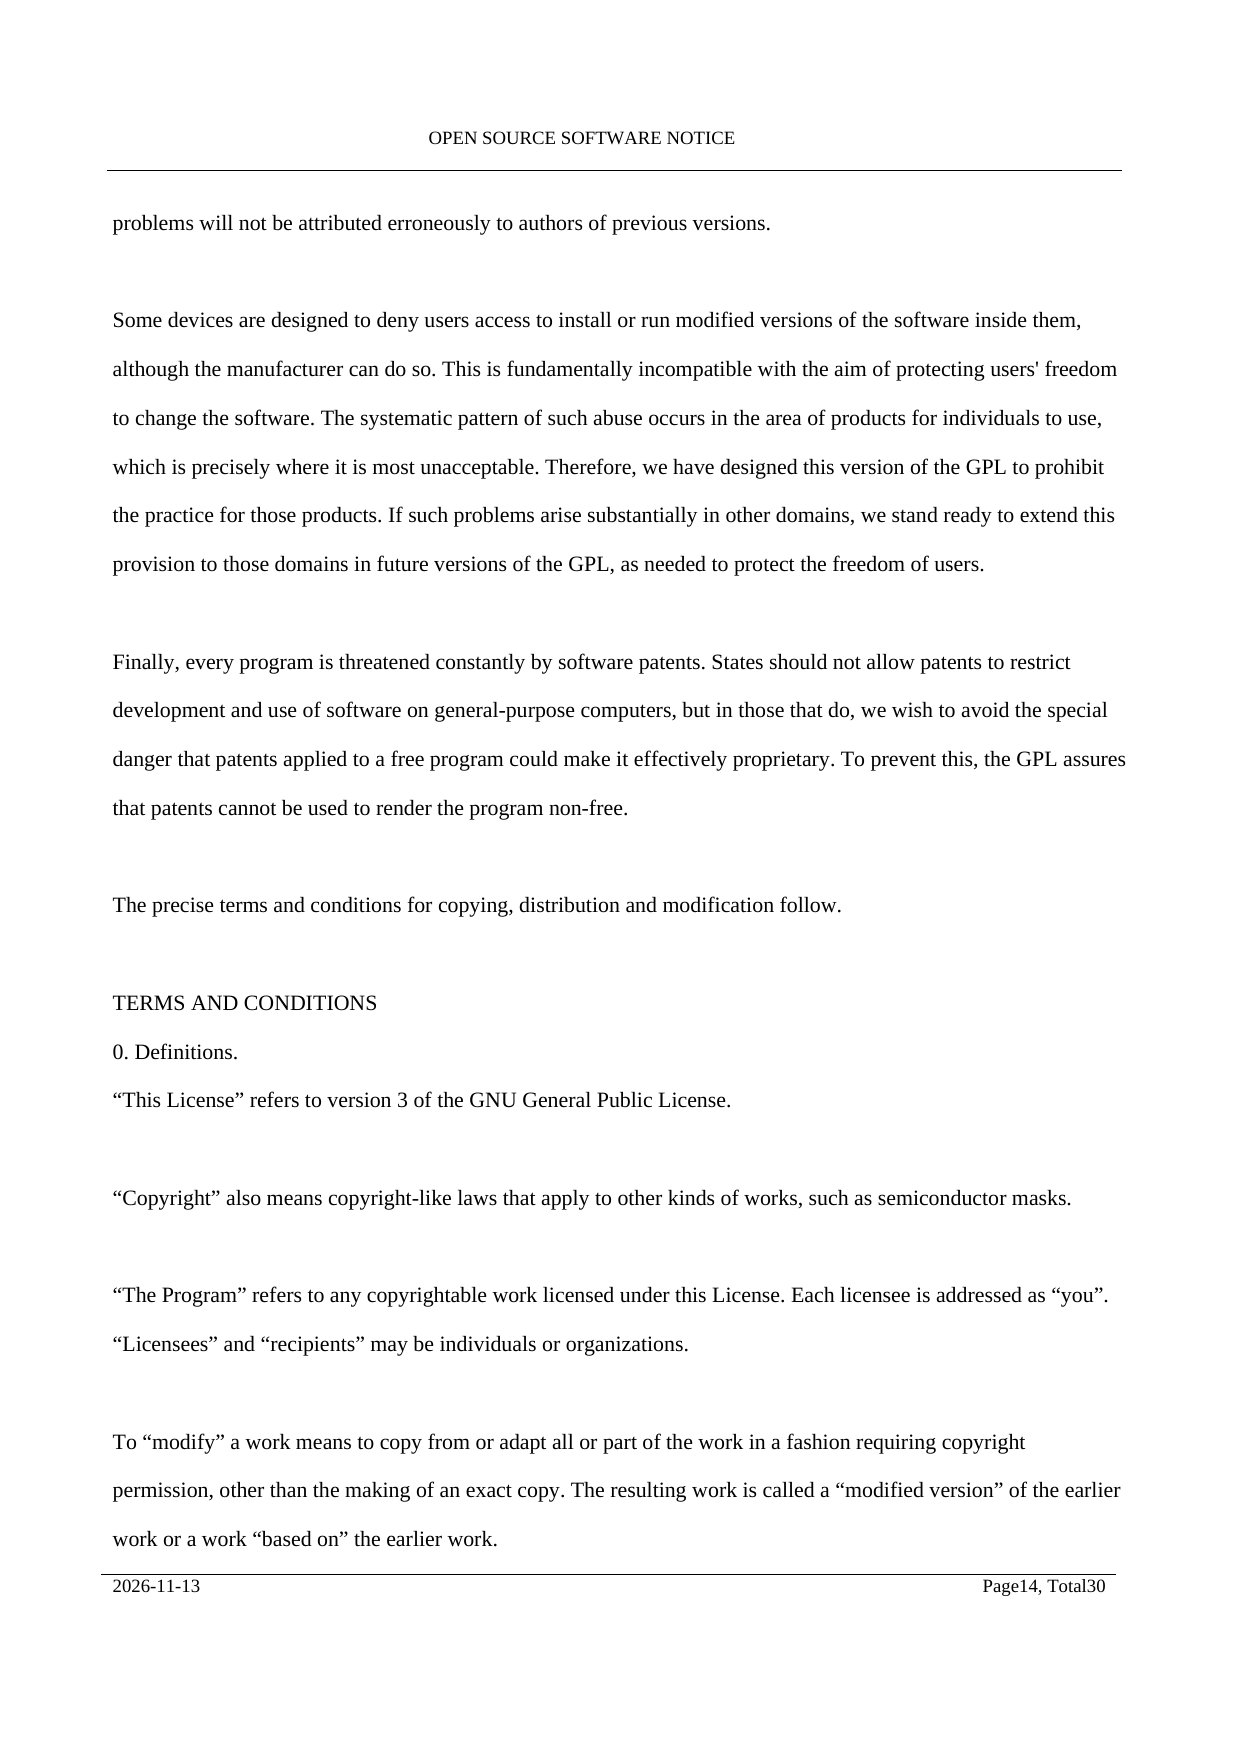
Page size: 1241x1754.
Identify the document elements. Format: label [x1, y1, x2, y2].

text [112, 206, 1128, 1555]
